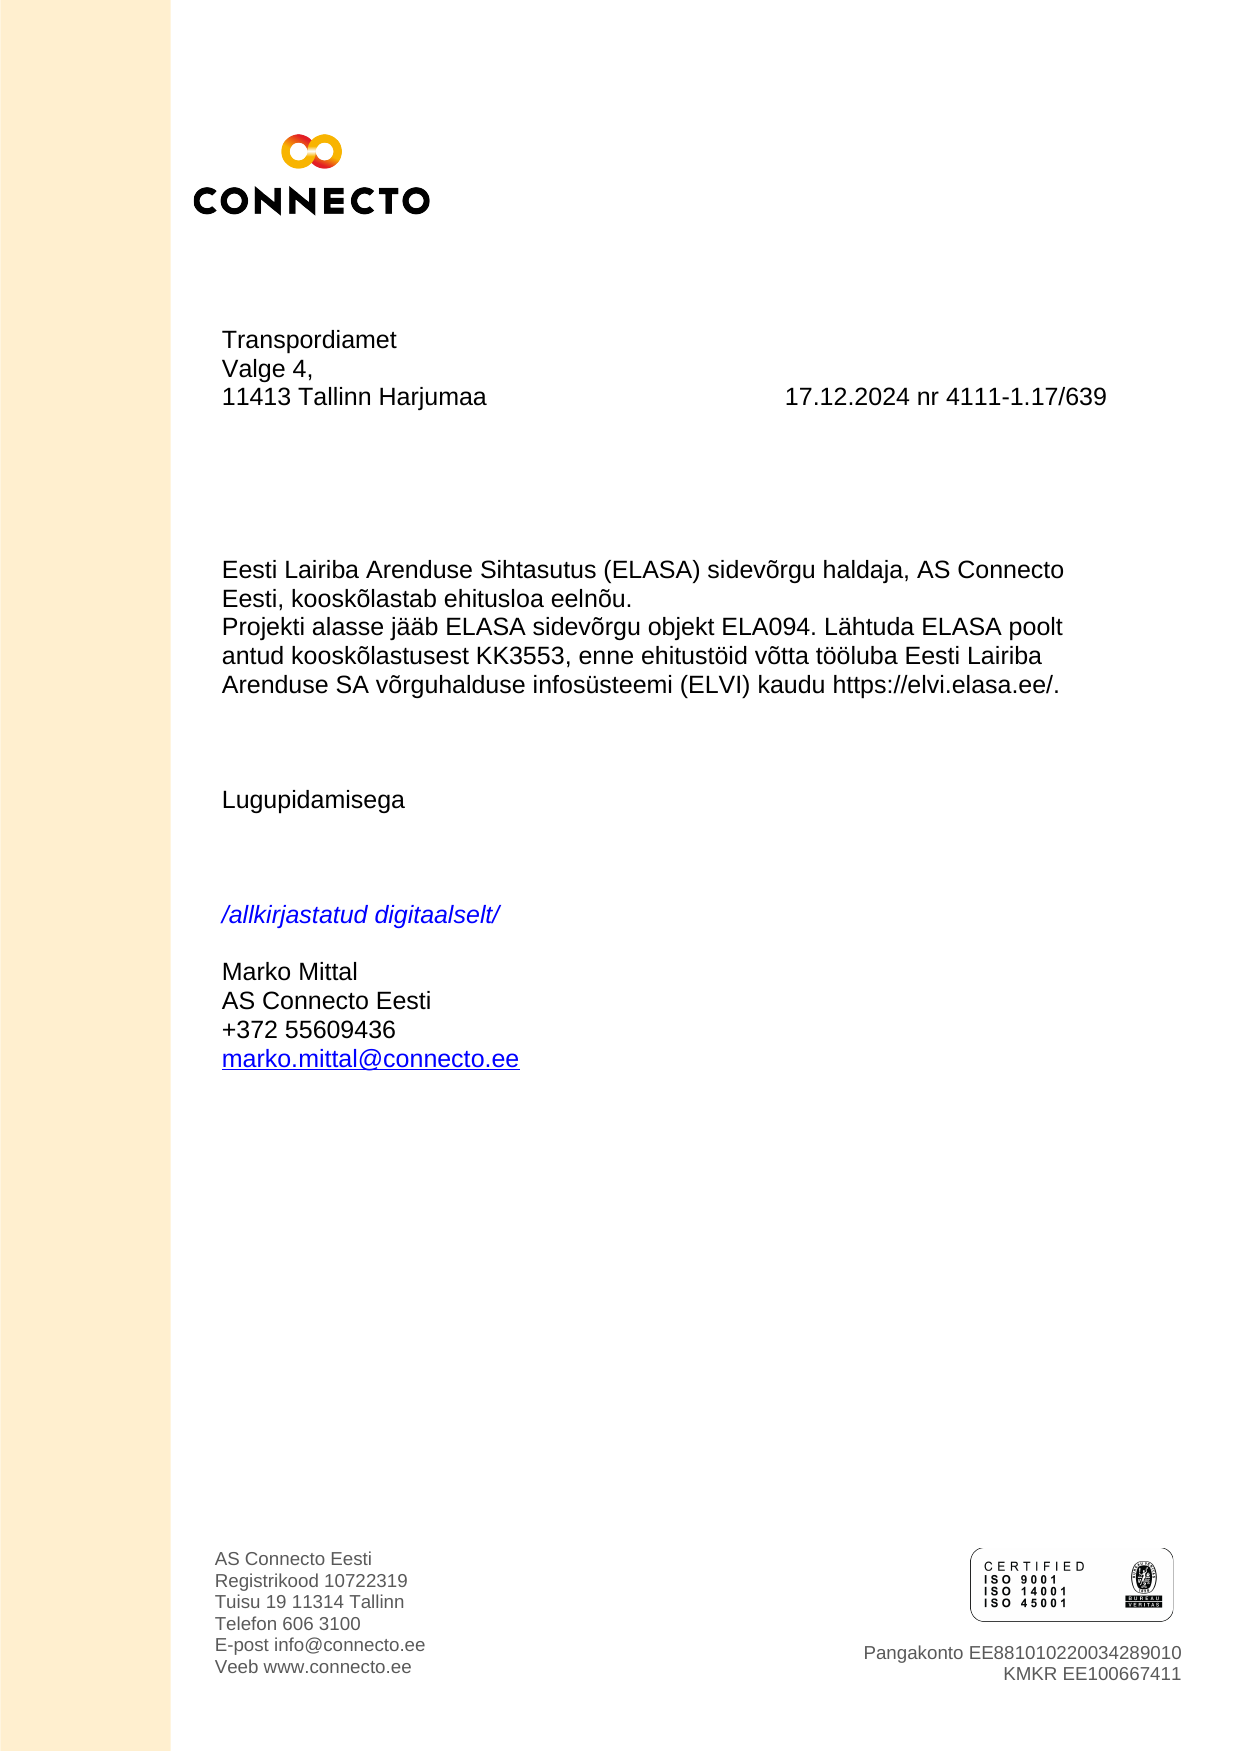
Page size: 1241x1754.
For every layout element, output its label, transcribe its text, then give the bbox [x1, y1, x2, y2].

picture [970, 1548, 1174, 1622]
text Lugupidamisega [222, 785, 1122, 814]
text +372 55609436 [222, 1015, 1122, 1044]
text Marko Mittal [222, 957, 1122, 986]
text Transpordiamet [222, 325, 1122, 354]
text 11413 Tallinn Harjumaa 17.12.2024 nr 4111-1.17/639 [222, 382, 1122, 411]
picture [193, 134, 430, 216]
text /allkirjastatud digitaalselt/ [222, 900, 1122, 929]
text Valge 4, [222, 354, 1122, 382]
text marko.mittal@connecto.ee [222, 1044, 1122, 1072]
text Eesti Lairiba Arenduse Sihtasutus (ELASA) sidevõrgu haldaja, AS Connecto Eesti, kooskõlastab ehitusloa eelnõu. [222, 555, 1122, 612]
text AS Connecto Eesti [222, 986, 1122, 1015]
text Projekti alasse jääb ELASA sidevõrgu objekt ELA094. Lähtuda ELASA poolt antud kooskõlastusest KK3553, enne ehitustöid võtta tööluba Eesti Lairiba Arenduse SA võrguhalduse infosüsteemi (ELVI) kaudu https://elvi.elasa.ee/. [222, 612, 1122, 699]
